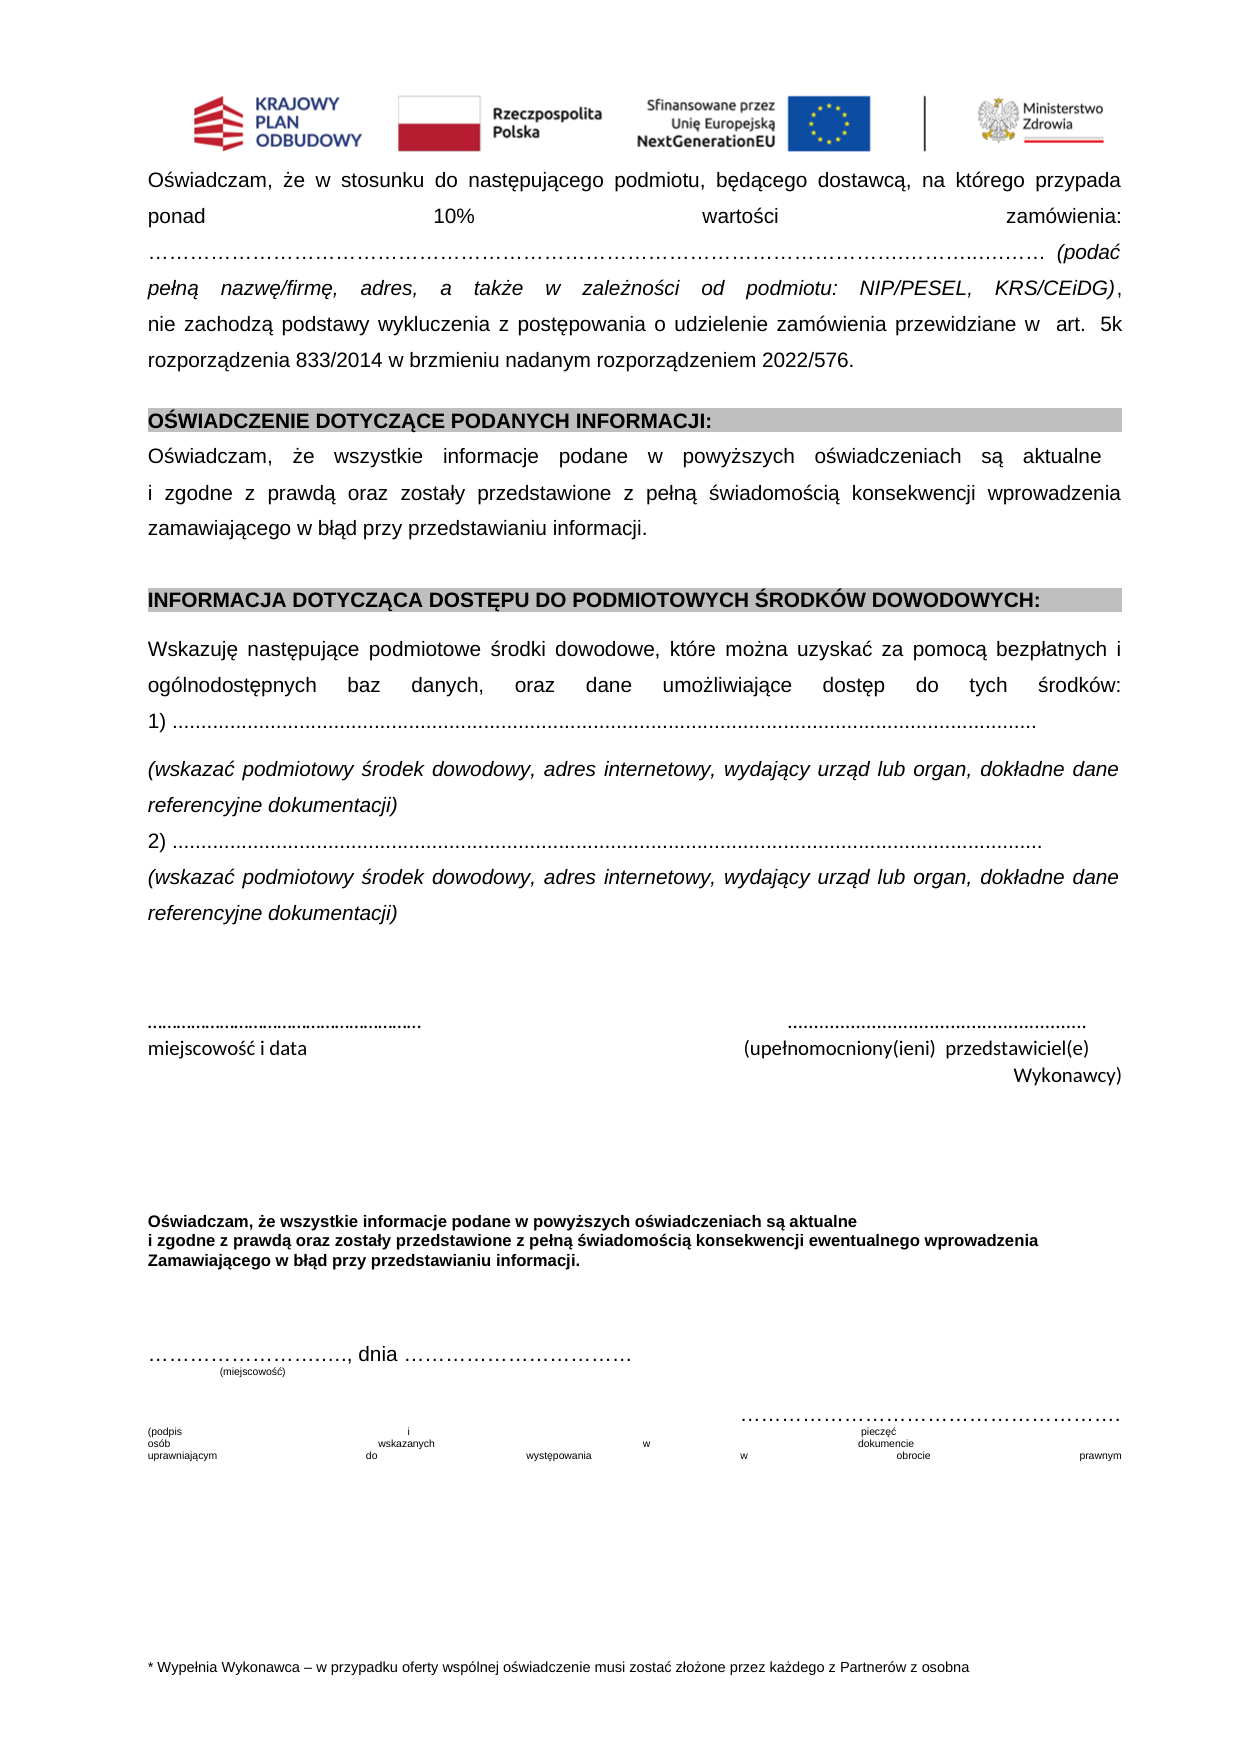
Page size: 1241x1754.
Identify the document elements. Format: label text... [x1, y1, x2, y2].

text OŚWIADCZENIE DOTYCZĄCE PODANYCH INFORMACJI: [148, 408, 1122, 432]
text Oświadczam, że w stosunku do następującego podmiotu, będącego dostawcą, na którego przypada ponad 10% wartości zamówienia: ……………………………………………………………………………………………….………..….…… (podać pełną nazwę/firmę, adres, a także w zależności od podmiotu: NIP/PESEL, KRS/CEiDG), nie zachodzą podstawy wykluczenia z postępowania o udzielenie zamówienia przewidziane w art. 5k rozporządzenia 833/2014 w brzmieniu nadanym rozporządzeniem 2022/576. [148, 168, 1122, 371]
picture [177, 73, 1123, 168]
text (wskazać podmiotowy środek dowodowy, adres internetowy, wydający urząd lub organ, dokładne dane referencyjne dokumentacji) [148, 865, 1122, 924]
text Wykonawcy) [590, 1062, 1122, 1088]
text …………………….…., dnia …………………………… [148, 1341, 1122, 1365]
text Oświadczam, że wszystkie informacje podane w powyższych oświadczeniach są aktualne i zgodne z prawdą oraz zostały przedstawione z pełną świadomością konsekwencji ewentualnego wprowadzenia Zamawiającego w błąd przy przedstawianiu informacji. [148, 1212, 1122, 1269]
text ………………………………………………. [738, 1401, 1122, 1425]
text ………………………………………………… ......................................................... [148, 1008, 1122, 1034]
text Wskazuję następujące podmiotowe środki dowodowe, które można uzyskać za pomocą bezpłatnych i ogólnodostępnych baz danych, oraz dane umożliwiające dostęp do tych środków: 1) ...................................................................................................................................................... [148, 637, 1122, 732]
text INFORMACJA DOTYCZĄCA DOSTĘPU DO PODMIOTOWYCH ŚRODKÓW DOWODOWYCH: [148, 588, 1122, 612]
text Oświadczam, że wszystkie informacje podane w powyższych oświadczeniach są aktualne i zgodne z prawdą oraz zostały przedstawione z pełną świadomością konsekwencji wprowadzenia zamawiającego w błąd przy przedstawianiu informacji. [148, 444, 1122, 540]
text 2) ....................................................................................................................................................... [148, 829, 1122, 853]
text (wskazać podmiotowy środek dowodowy, adres internetowy, wydający urząd lub organ, dokładne dane referencyjne dokumentacji) [148, 757, 1122, 817]
text miejscowość i data (upełnomocniony(ieni) przedstawiciel(e) [148, 1035, 1122, 1061]
text (podpis i pieczęć osób wskazanych w dokumencie uprawniającym do występowania w obrocie prawnym [148, 1425, 1122, 1490]
